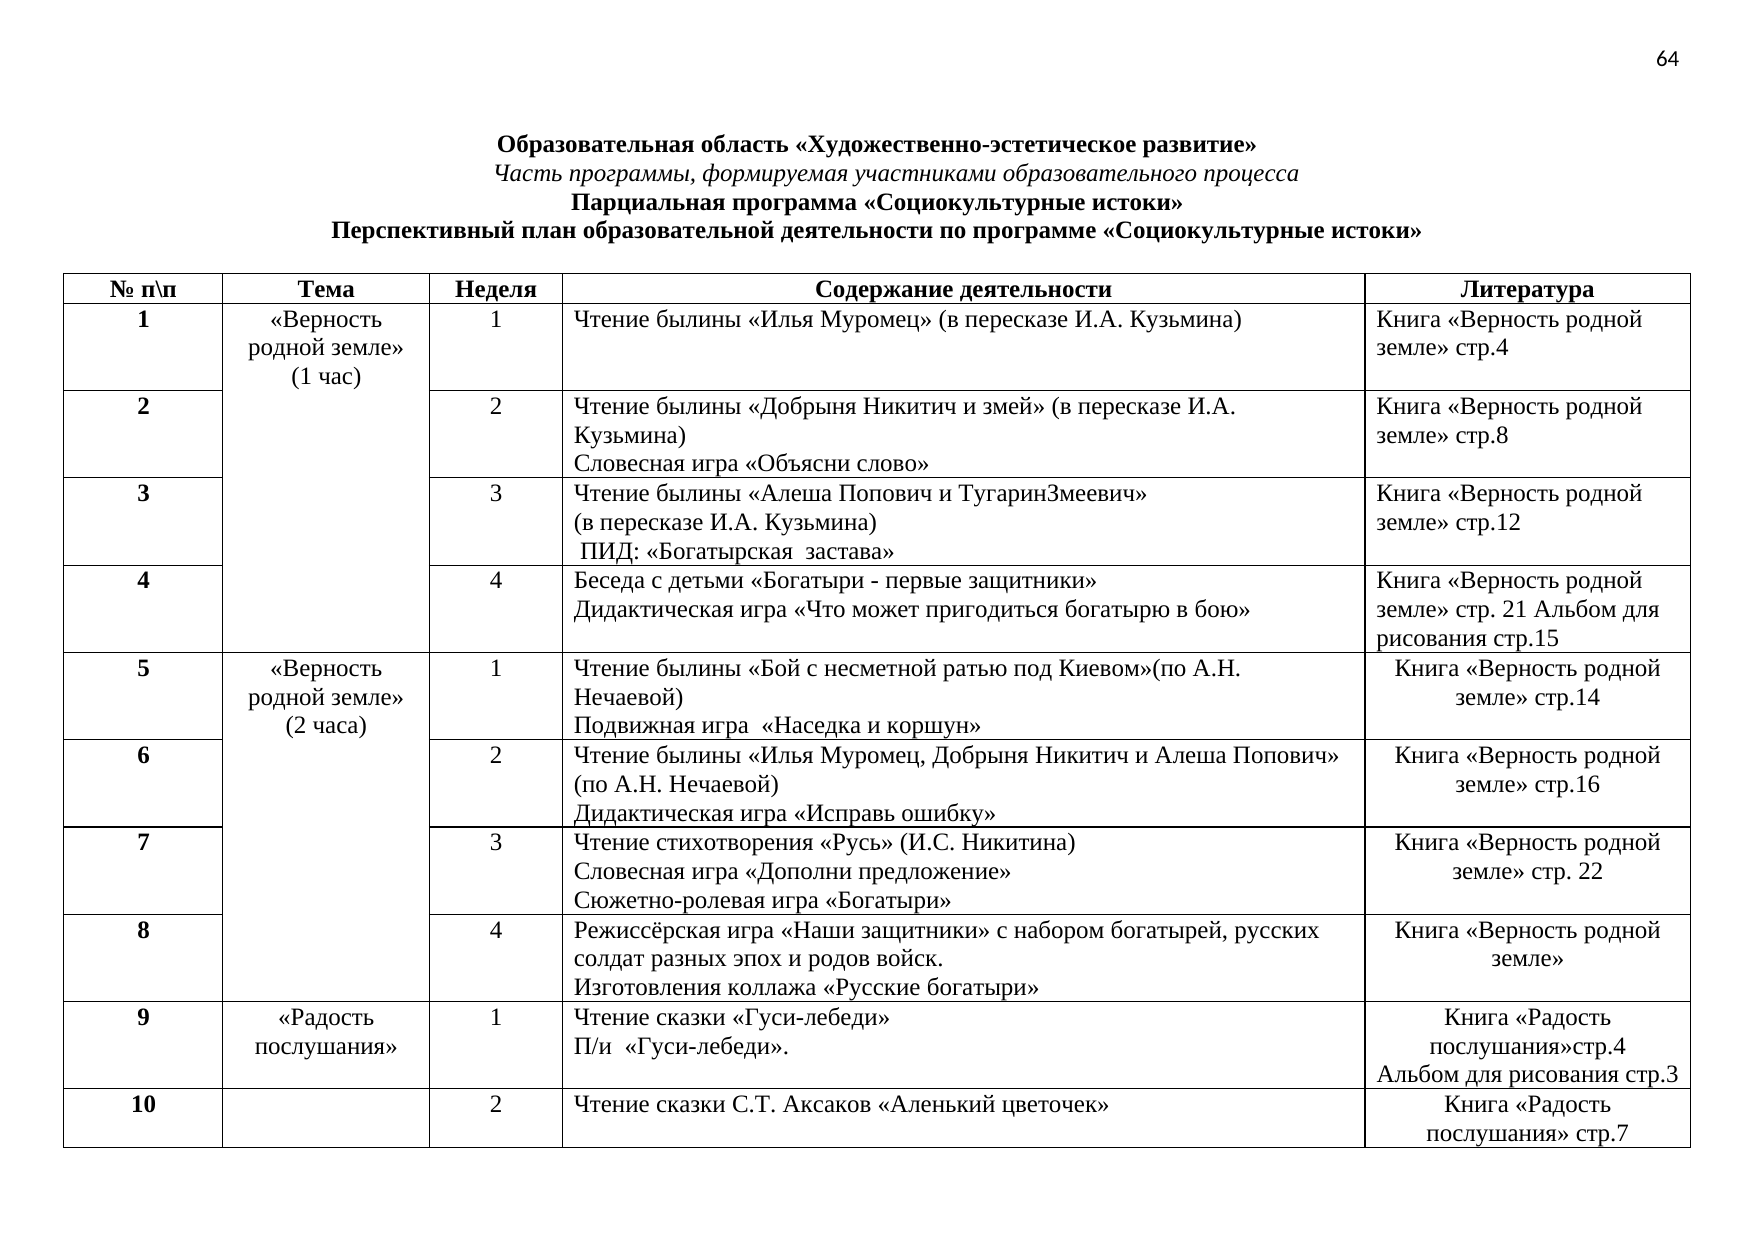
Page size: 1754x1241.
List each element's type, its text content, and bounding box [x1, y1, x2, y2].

table_cell 9 [64, 1002, 222, 1088]
table_cell 4 [64, 566, 222, 652]
table_cell Книга «Верность родной земле» [1366, 915, 1690, 1001]
table_cell Чтение былины «Илья Муромец» (в пересказе И.А. Кузьмина) [563, 304, 1364, 390]
table_cell Чтение былины «Добрыня Никитич и змей» (в пересказе И.А. Кузьмина) Словесная игра «Объясни слово» [563, 391, 1364, 477]
table_cell «Верность родной земле» (1 час) [223, 304, 429, 652]
table_cell 8 [64, 915, 222, 1001]
table_cell 3 [430, 828, 562, 914]
table_cell 1 [430, 304, 562, 390]
table_cell Чтение стихотворения «Русь» (И.С. Никитина) Словесная игра «Дополни предложение» Сюжетно-ролевая игра «Богатыри» [563, 828, 1364, 914]
text Перспективный план образовательной деятельности по программе «Социокультурные истоки» [75, 215, 1679, 244]
table_cell 5 [64, 653, 222, 739]
table_cell «Радость послушания» [223, 1002, 429, 1088]
table_cell Режиссёрская игра «Наши защитники» с набором богатырей, русских солдат разных эпох и родов войск. Изготовления коллажа «Русские богатыри» [563, 915, 1364, 1001]
table_cell Книга «Верность родной земле» стр.8 [1366, 391, 1690, 477]
table_cell Чтение былины «Илья Муромец, Добрыня Никитич и Алеша Попович» (по А.Н. Нечаевой) Дидактическая игра «Исправь ошибку» [563, 740, 1364, 826]
table_cell 3 [64, 478, 222, 564]
table_cell 1 [430, 653, 562, 739]
table_header Литература [1366, 274, 1690, 303]
table_cell Книга «Радость послушания»стр.4 Альбом для рисования стр.3 [1366, 1002, 1690, 1088]
text Парциальная программа «Социокультурные истоки» [75, 187, 1679, 215]
table_cell 1 [430, 1002, 562, 1088]
table_cell Книга «Верность родной земле» стр. 21 Альбом для рисования стр.15 [1366, 566, 1690, 652]
text Образовательная область «Художественно-эстетическое развитие» [75, 129, 1679, 158]
table_cell Чтение сказки «Гуси-лебеди» П/и «Гуси-лебеди». [563, 1002, 1364, 1088]
table_cell Книга «Верность родной земле» стр.12 [1366, 478, 1690, 564]
table_cell [223, 1089, 429, 1147]
table_cell 4 [430, 915, 562, 1001]
table_cell 3 [430, 478, 562, 564]
table_cell 4 [430, 566, 562, 652]
table_header Содержание деятельности [563, 274, 1364, 303]
table_cell Беседа с детьми «Богатыри - первые защитники» Дидактическая игра «Что может пригодиться богатырю в бою» [563, 566, 1364, 652]
table_cell 10 [64, 1089, 222, 1147]
table_cell 7 [64, 828, 222, 914]
table_cell 2 [430, 740, 562, 826]
table_cell Чтение былины «Бой с несметной ратью под Киевом»(по А.Н. Нечаевой) Подвижная игра «Наседка и коршун» [563, 653, 1364, 739]
list Часть программы, формируемая участниками образовательного процесса [75, 158, 1679, 187]
table_cell Книга «Верность родной земле» стр.14 [1366, 653, 1690, 739]
table_cell Книга «Верность родной земле» стр.4 [1366, 304, 1690, 390]
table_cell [1366, 1089, 1690, 1147]
table_cell 6 [64, 740, 222, 826]
table_cell 2 [430, 391, 562, 477]
table_cell 1 [64, 304, 222, 390]
table_header Неделя [430, 274, 562, 303]
table_cell Книга «Верность родной земле» стр. 22 [1366, 828, 1690, 914]
table_header Тема [223, 274, 429, 303]
table_cell Книга «Верность родной земле» стр.16 [1366, 740, 1690, 826]
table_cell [563, 1089, 1364, 1147]
table_header № п\п [64, 274, 222, 303]
table_cell Чтение былины «Алеша Попович и ТугаринЗмеевич» (в пересказе И.А. Кузьмина) ПИД: «Богатырская застава» [563, 478, 1364, 564]
table_cell 2 [64, 391, 222, 477]
table_cell «Верность родной земле» (2 часа) [223, 653, 429, 1001]
table_cell 2 [430, 1089, 562, 1147]
